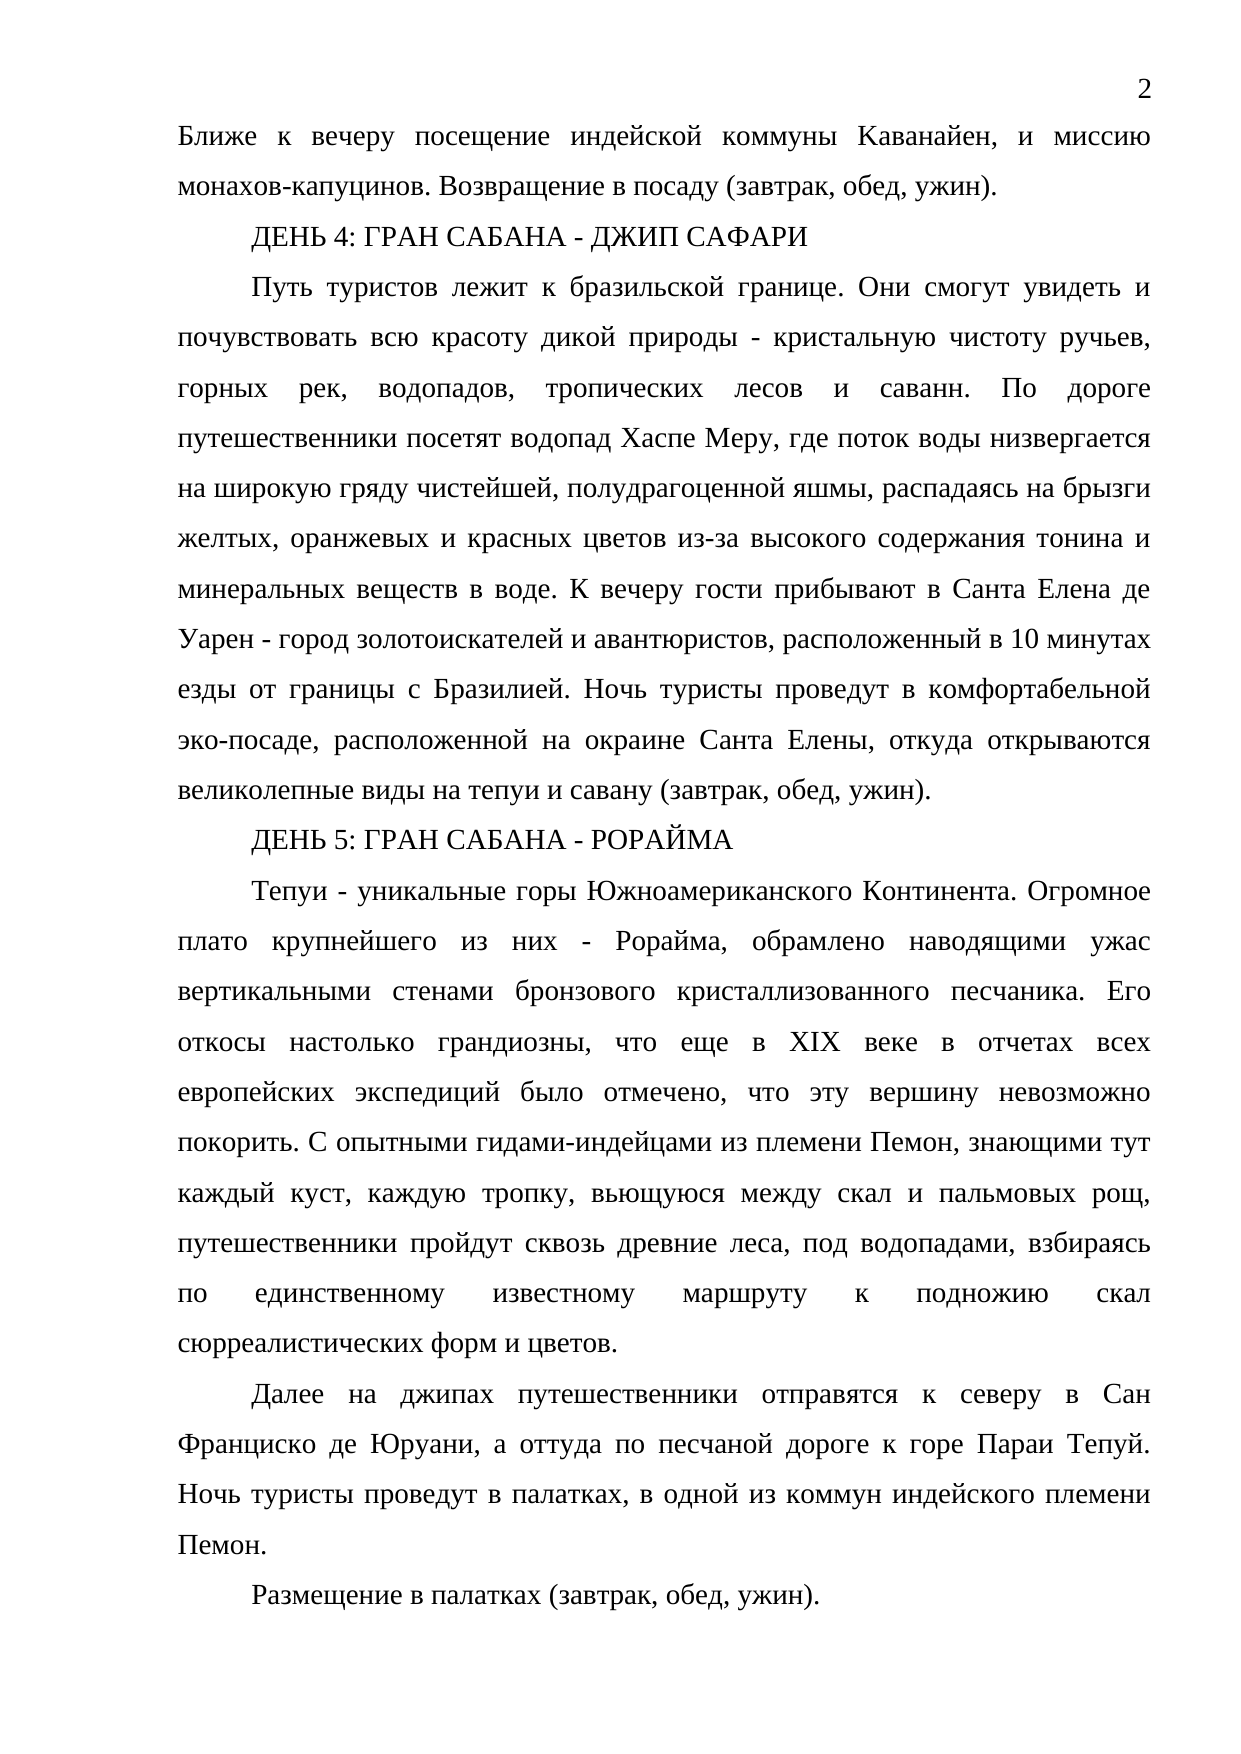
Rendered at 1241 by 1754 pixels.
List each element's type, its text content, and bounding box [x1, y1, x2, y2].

text ДЕНЬ 5: ГРАН САБАНА - РОРАЙМА [177, 822, 1152, 856]
text Путь туристов лежит к бразильской границе. Они смогут увидеть и почувствовать всю красоту дикой природы - кристальную чистоту ручьев, горных рек, водопадов, тропических лесов и саванн. По дороге путешественники посетят водопад Хаспе Меру, где поток воды низвергается на широкую гряду чистейшей, полудрагоценной яшмы, распадаясь на брызги желтых, оранжевых и красных цветов из-за высокого содержания тонина и минеральных веществ в воде. К вечеру гости прибывают в Санта Елена де Уарен - город золотоискателей и авантюристов, расположенный в 10 минутах езды от границы с Бразилией. Ночь туристы проведут в комфортабельной эко-посаде, расположенной на окраине Санта Елены, откуда открываются великолепные виды на тепуи и савану (завтрак, обед, ужин). [177, 269, 1152, 806]
text ДЕНЬ 4: ГРАН САБАНА - ДЖИП САФАРИ [177, 219, 1152, 252]
text Тепуи - уникальные горы Южноамериканского Континента. Огромное плато крупнейшего из них - Рорайма, обрамлено наводящими ужас вертикальными стенами бронзового кристаллизованного песчаника. Его откосы настолько грандиозны, что еще в XIX веке в отчетах всех европейских экспедиций было отмечено, что эту вершину невозможно покорить. С опытными гидами-индейцами из племени Пемон, знающими тут каждый куст, каждую тропку, вьющуюся между скал и пальмовых рощ, путешественники пройдут сквозь древние леса, под водопадами, взбираясь по единственному известному маршруту к подножию скал сюрреалистических форм и цветов. [177, 873, 1152, 1359]
text Размещение в палатках (завтрак, обед, ужин). [177, 1577, 1152, 1611]
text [177, 118, 1152, 202]
text Далее на джипах путешественники отправятся к северу в Сан Франциско де Юруани, а оттуда по песчаной дороге к горе Параи Тепуй. Ночь туристы проведут в палатках, в одной из коммун индейского племени Пемон. [177, 1376, 1152, 1560]
